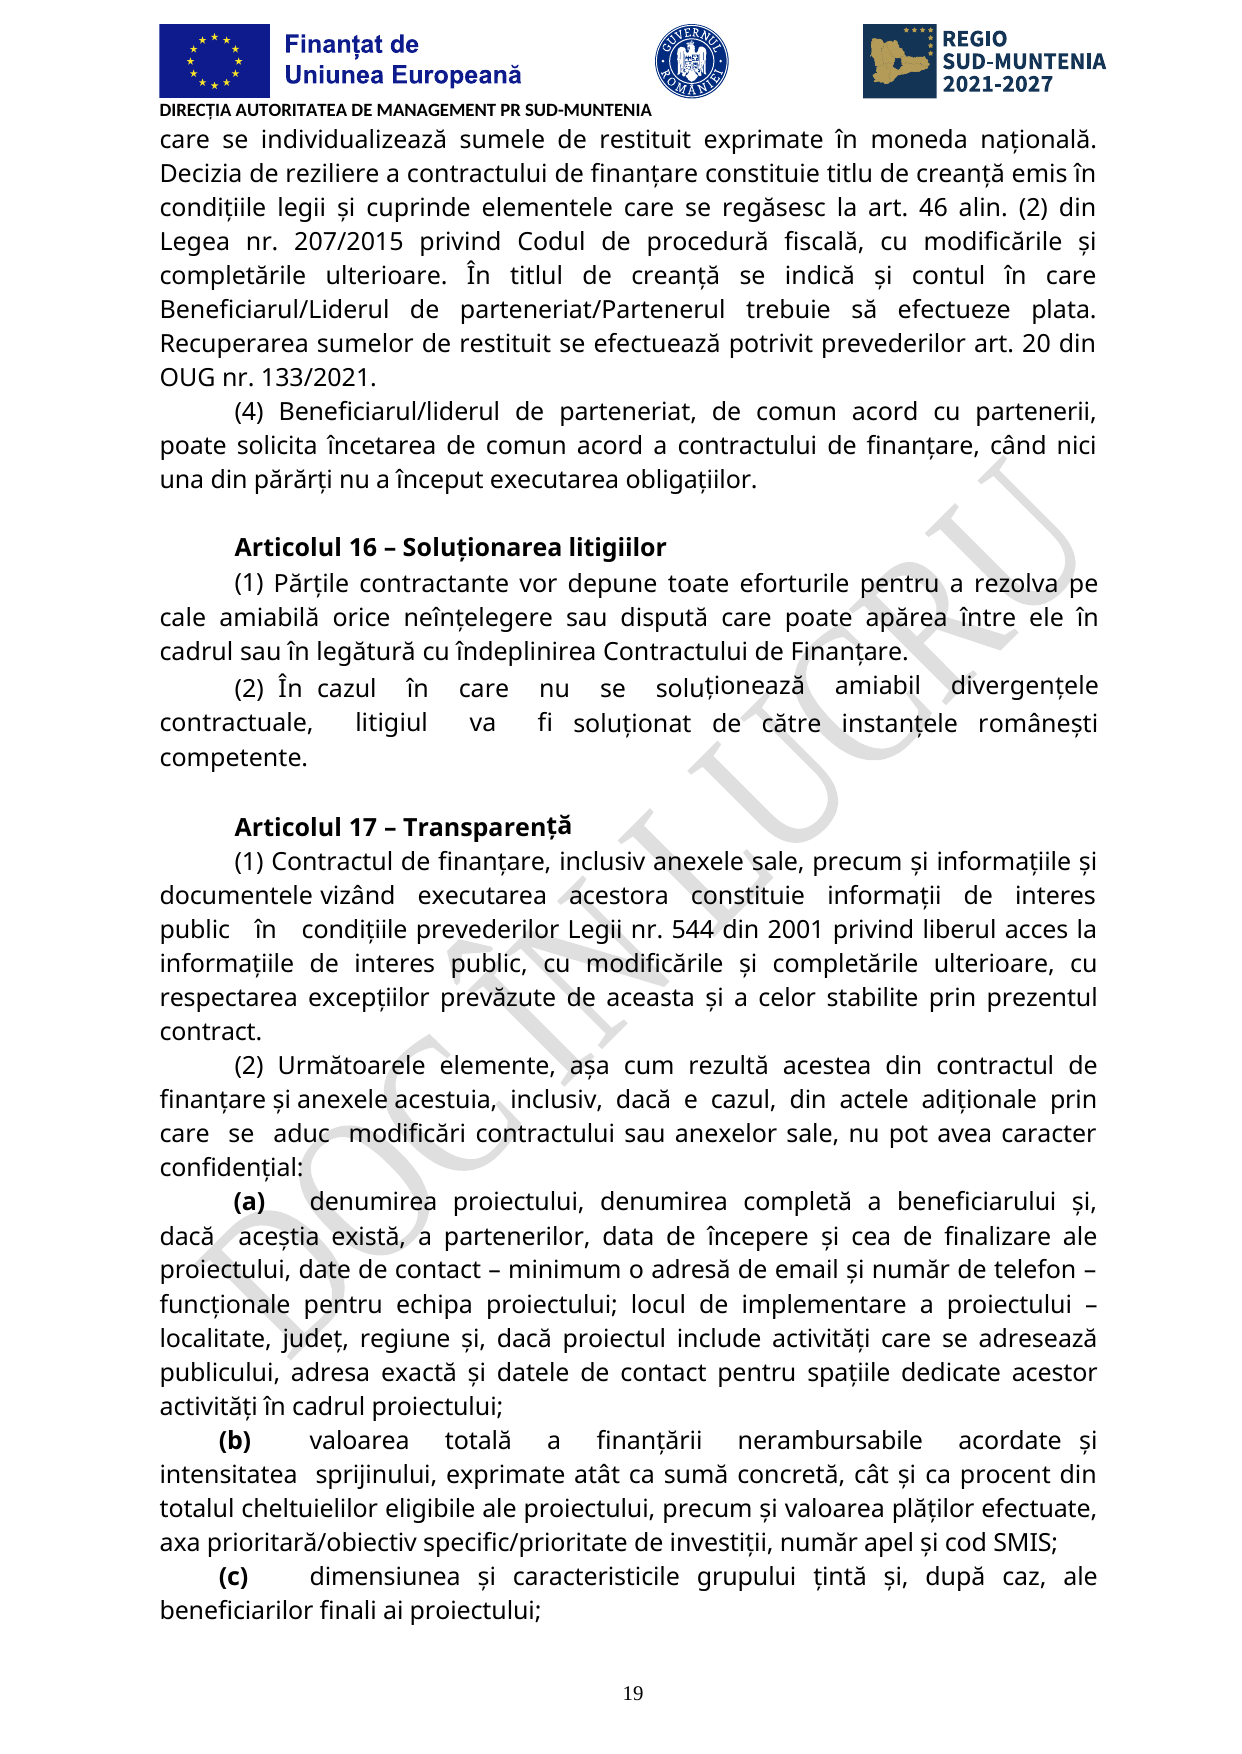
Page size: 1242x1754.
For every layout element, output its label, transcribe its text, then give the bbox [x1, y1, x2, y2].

text (1) Părţile contractante vor depune toate eforturile pentru a rezolva pe cale amiabilă orice neînţelegere sau dispută care poate apărea între ele în cadrul sau în legătură cu îndeplinirea Contractului de Finanțare. [159, 564, 1098, 668]
text Articolul 17 – Transparență [159, 808, 1106, 843]
list dimensiunea și caracteristicile grupului țintă și, după caz, ale beneficiarilor finali ai proiectului; [159, 1559, 1098, 1627]
list valoarea totală a finanţării nerambursabile acordate și intensitatea sprijinului, exprimate atât ca sumă concretă, cât și ca procent din totalul cheltuielilor eligibile ale proiectului, precum și valoarea plăților efectuate, axa prioritară/obiectiv specific/prioritate de investiții, număr apel și cod SMIS; [159, 1422, 1098, 1559]
text (4) Beneficiarul/liderul de parteneriat, de comun acord cu partenerii, poate solicita încetarea de comun acord a contractului de finanțare, când nici una din părărți nu a început executarea obligațiilor. [159, 394, 1098, 496]
text (1) Contractul de finanțare, inclusiv anexele sale, precum și informațiile și documentele vizând executarea acestora constituie informații de interes public în condițiile prevederilor Legii nr. 544 din 2001 privind liberul acces la informaţiile de interes public, cu modificările și completările ulterioare, cu respectarea excepțiilor prevăzute de aceasta și a celor stabilite prin prezentul contract. [159, 843, 1098, 1048]
text (2) Următoarele elemente, așa cum rezultă acestea din contractul de finanțare și anexele acestuia, inclusiv, dacă e cazul, din actele adiționale prin care se aduc modificări contractului sau anexelor sale, nu pot avea caracter confidențial: [159, 1048, 1098, 1184]
text Articolul 16 – Soluționarea litigiilor [159, 530, 1106, 564]
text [159, 121, 1098, 394]
list denumirea proiectului, denumirea completă a beneficiarului și, dacă aceștia există, a partenerilor, data de începere şi cea de finalizare ale proiectului, date de contact – minimum o adresă de email și număr de telefon – funcționale pentru echipa proiectului; locul de implementare a proiectului – localitate, județ, regiune și, dacă proiectul include activități care se adresează publicului, adresa exactă și datele de contact pentru spațiile dedicate acestor activități în cadrul proiectului; [159, 1184, 1098, 1422]
text (2) În cazul în care nu se soluționează amiabil divergenţele contractuale, litigiul va fi soluţionat de către instanţele românești competente. [159, 668, 1098, 774]
